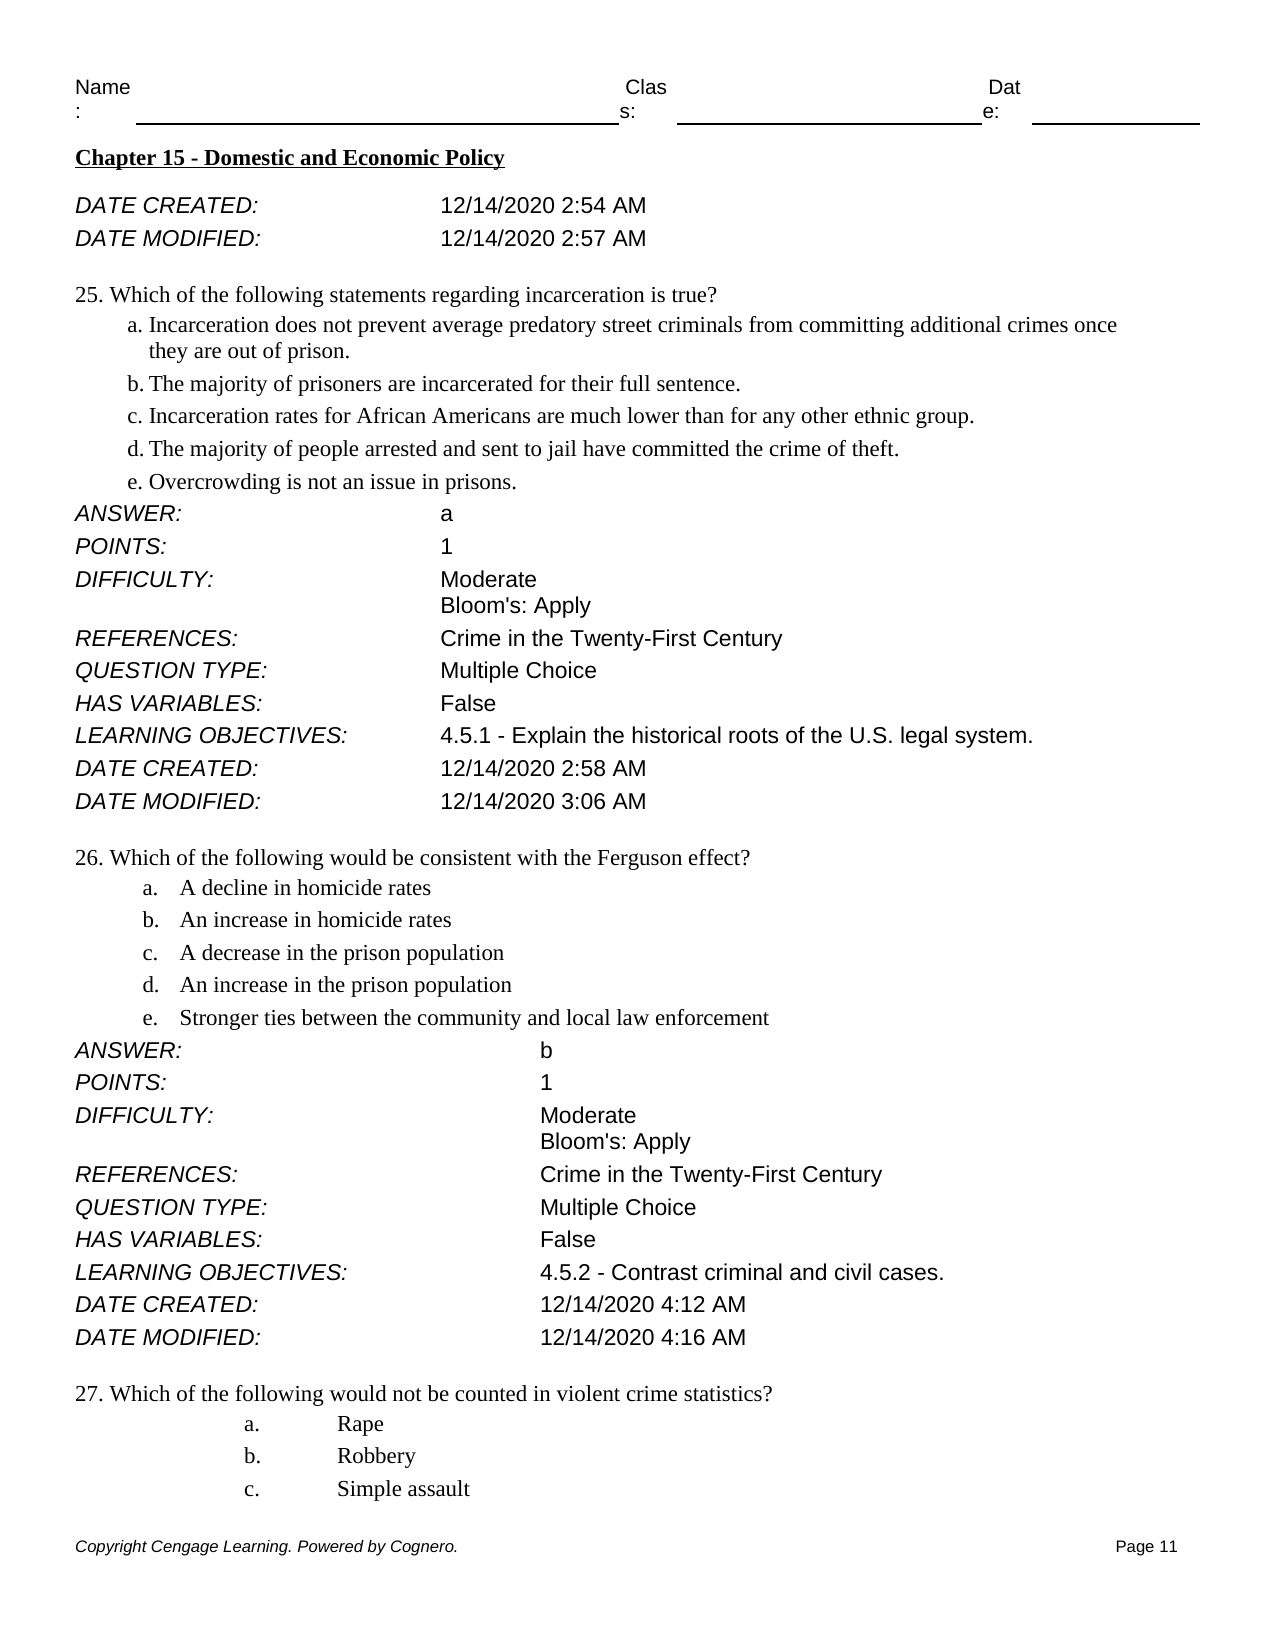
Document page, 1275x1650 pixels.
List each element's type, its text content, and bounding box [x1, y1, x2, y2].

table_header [75, 1380, 1200, 1504]
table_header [75, 189, 1200, 254]
table_header 25. Which of the following statements regarding incarceration is true? [75, 282, 1200, 817]
table_header 26. Which of the following would be consistent with the Ferguson effect? [75, 844, 1200, 1353]
